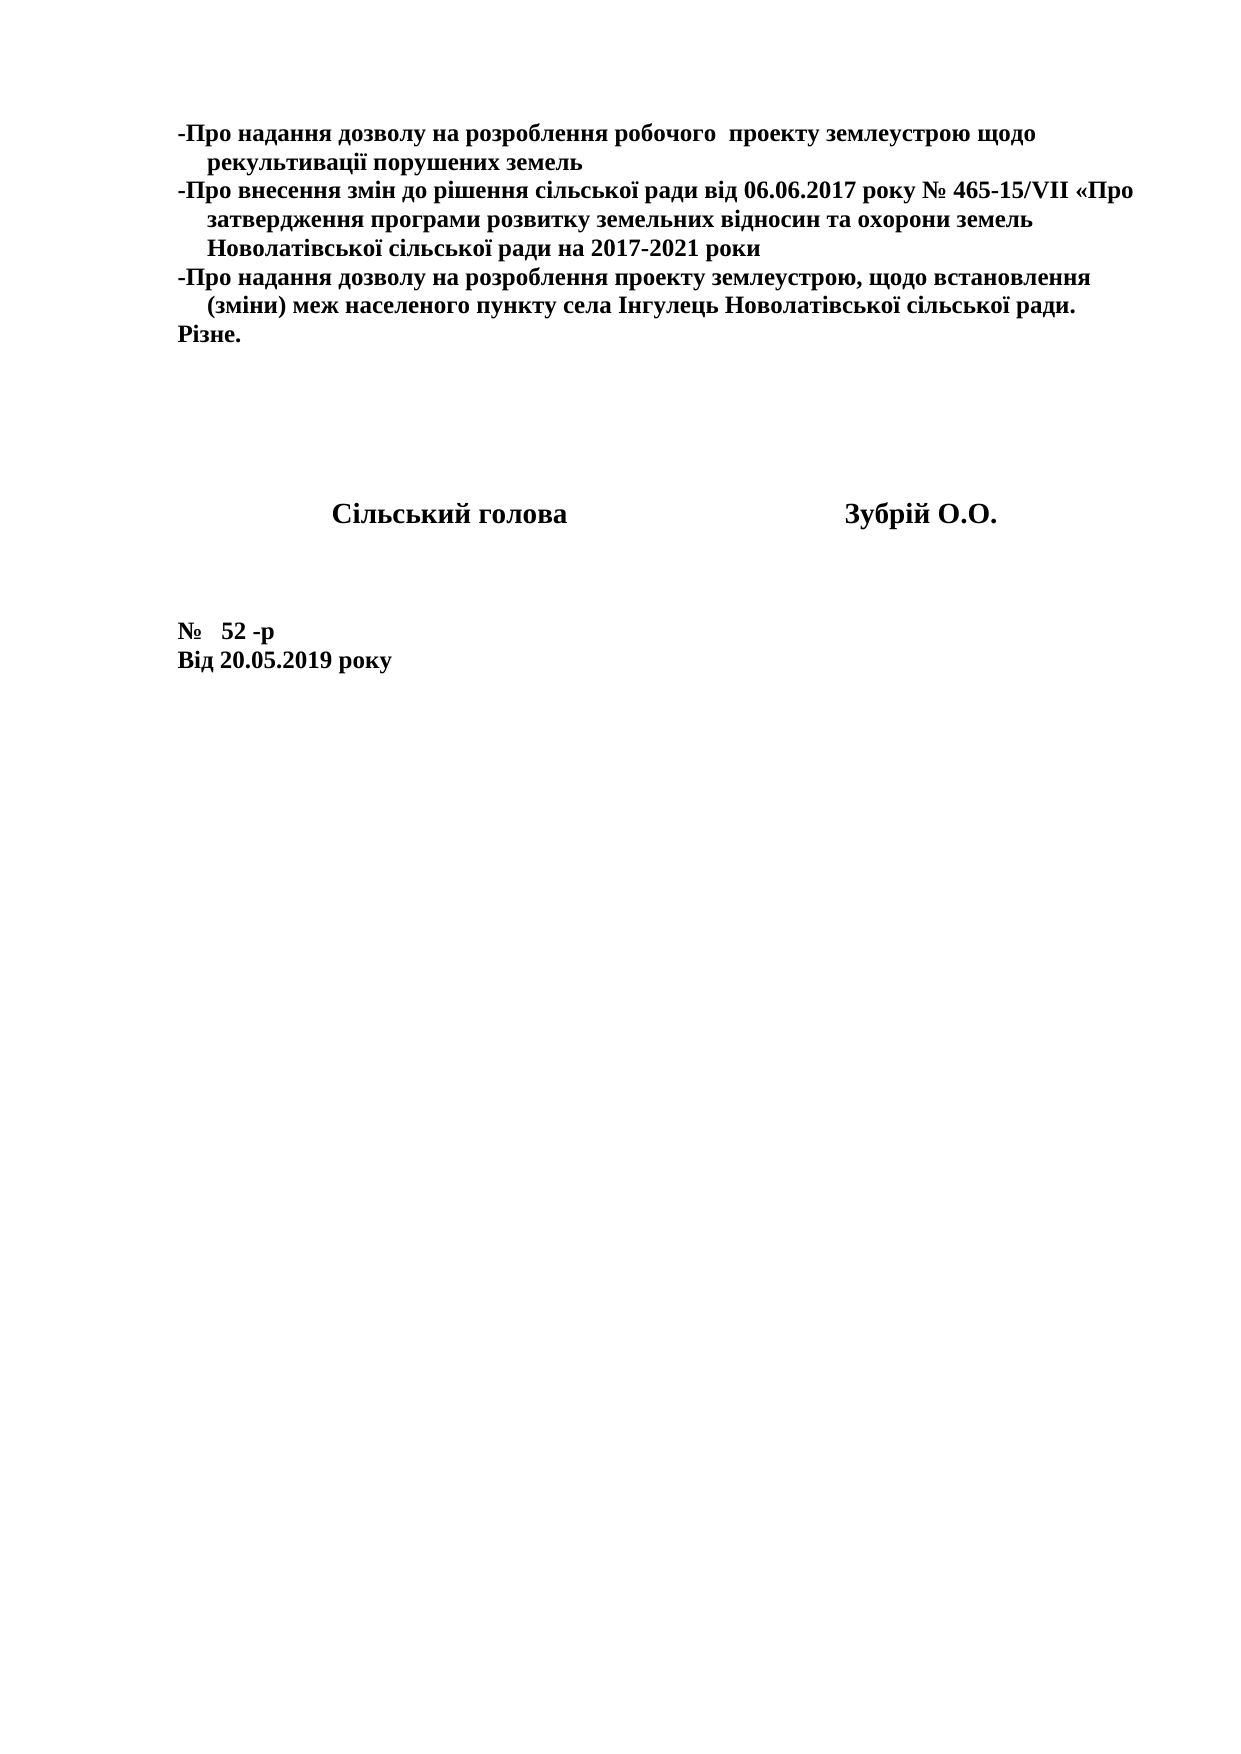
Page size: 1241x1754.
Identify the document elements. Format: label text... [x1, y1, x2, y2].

text Сільський голова Зубрій О.О. [177, 497, 1152, 530]
text -Про надання дозволу на розроблення робочого проекту землеустрою щодо рекультивації порушених земель [177, 118, 1152, 176]
text № 52 -р [177, 616, 1152, 645]
text Від 20.05.2019 року [177, 645, 1152, 674]
text Різне. [177, 319, 1152, 348]
text -Про внесення змін до рішення сільської ради від 06.06.2017 року № 465-15/VII «Про затвердження програми розвитку земельних відносин та охорони земель Новолатівської сільської ради на 2017-2021 роки [177, 176, 1152, 262]
text -Про надання дозволу на розроблення проекту землеустрою, щодо встановлення (зміни) меж населеного пункту села Інгулець Новолатівської сільської ради. [177, 262, 1152, 319]
